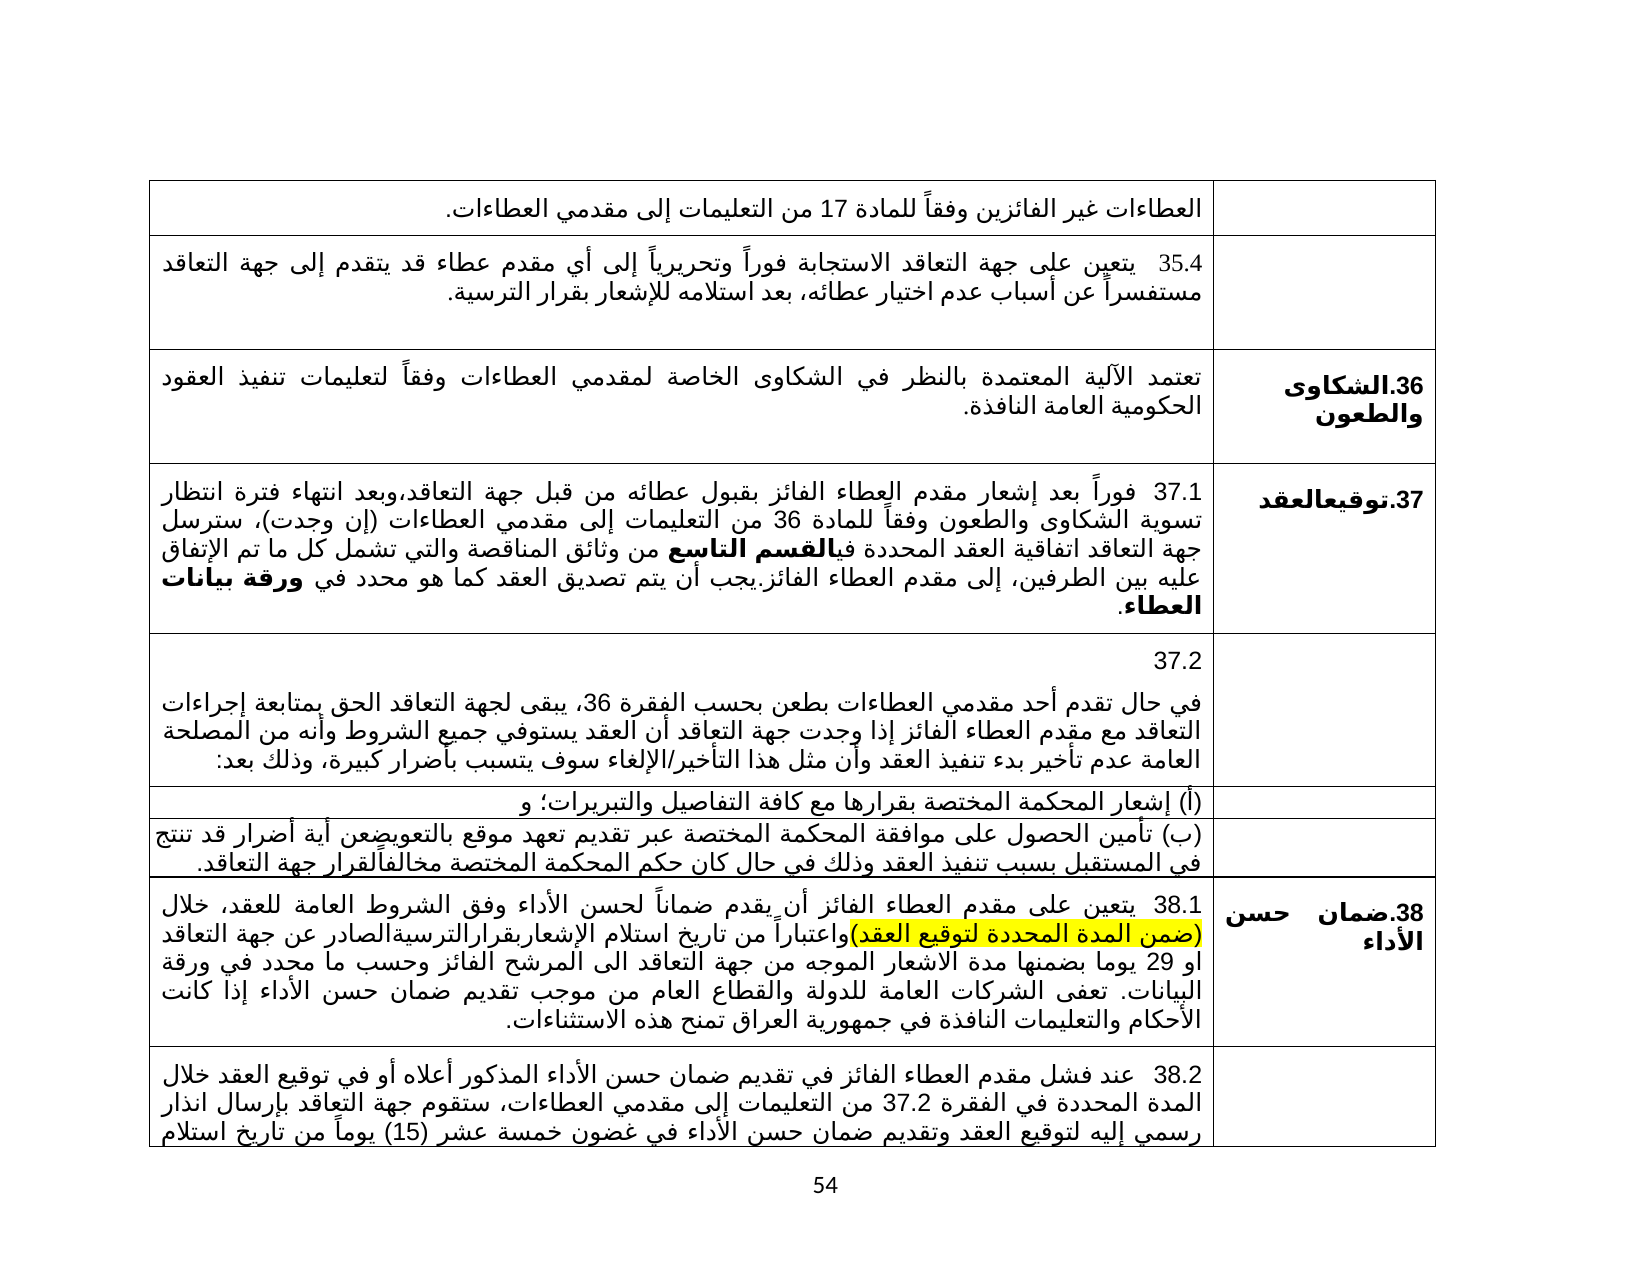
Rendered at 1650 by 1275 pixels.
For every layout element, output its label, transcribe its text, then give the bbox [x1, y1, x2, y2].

table_cell (ب) تأمين الحصول على موافقة المحكمة المختصة عبر تقديم تعهد موقع بالتعويضعن أية أضرار قد تنتج في المستقبل بسبب تنفيذ العقد وذلك في حال كان حكم المحكمة المختصة مخالفاًلقرار جهة التعاقد. [150, 819, 1213, 876]
table_cell 36.الشكاوى والطعون [1214, 350, 1435, 463]
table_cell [150, 1047, 1213, 1146]
table_cell [1214, 1047, 1435, 1146]
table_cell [150, 181, 1213, 235]
table_cell [1214, 181, 1435, 235]
table_cell 37.توقيعالعقد [1214, 464, 1435, 633]
table_cell [1214, 787, 1435, 818]
table_cell 38.1 يتعين على مقدم العطاء الفائز أن يقدم ضماناً لحسن الأداء وفق الشروط العامة للعقد، خلال (ضمن المدة المحددة لتوقيع العقد)واعتباراً من تاريخ استلام الإشعاربقرارالترسيةالصادر عن جهة التعاقد او 29 يوما بضمنها مدة الاشعار الموجه من جهة التعاقد الى المرشح الفائز وحسب ما محدد في ورقة البيانات. تعفى الشركات العامة للدولة والقطاع العام من موجب تقديم ضمان حسن الأداء إذا كانت الأحكام والتعليمات النافذة في جمهورية العراق تمنح هذه الاستثناءات. [150, 878, 1213, 1046]
table_cell [1214, 819, 1435, 876]
table_cell تعتمد الآلية المعتمدة بالنظر في الشكاوى الخاصة لمقدمي العطاءات وفقاً لتعليمات تنفيذ العقود الحكومية العامة النافذة. [150, 350, 1213, 463]
table_cell (أ) إشعار المحكمة المختصة بقرارها مع كافة التفاصيل والتبريرات؛ و [150, 787, 1213, 818]
table_cell 37.1 فوراً بعد إشعار مقدم العطاء الفائز بقبول عطائه من قبل جهة التعاقد،وبعد انتهاء فترة انتظار تسوية الشكاوى والطعون وفقاً للمادة 36 من التعليمات إلى مقدمي العطاءات (إن وجدت)، سترسل جهة التعاقد اتفاقية العقد المحددة فيالقسم التاسع من وثائق المناقصة والتي تشمل كل ما تم الإتفاق عليه بين الطرفين، إلى مقدم العطاء الفائز.يجب أن يتم تصديق العقد كما هو محدد في ورقة بيانات العطاء. [150, 464, 1213, 633]
table_cell [1214, 236, 1435, 349]
table_cell [1214, 634, 1435, 786]
table_cell 37.2 في حال تقدم أحد مقدمي العطاءات بطعن بحسب الفقرة 36، يبقى لجهة التعاقد الحق بمتابعة إجراءات التعاقد مع مقدم العطاء الفائز إذا وجدت جهة التعاقد أن العقد يستوفي جميع الشروط وأنه من المصلحة العامة عدم تأخير بدء تنفيذ العقد وأن مثل هذا التأخير/الإلغاء سوف يتسبب بأضرار كبيرة، وذلك بعد: [150, 634, 1213, 786]
table_cell 38.ضمان حسن الأداء [1214, 878, 1435, 1046]
table_cell 35.4 يتعين على جهة التعاقد الاستجابة فوراً وتحريرياً إلى أي مقدم عطاء قد يتقدم إلى جهة التعاقد مستفسراً عن أسباب عدم اختيار عطائه، بعد استلامه للإشعار بقرار الترسية. [150, 236, 1213, 349]
